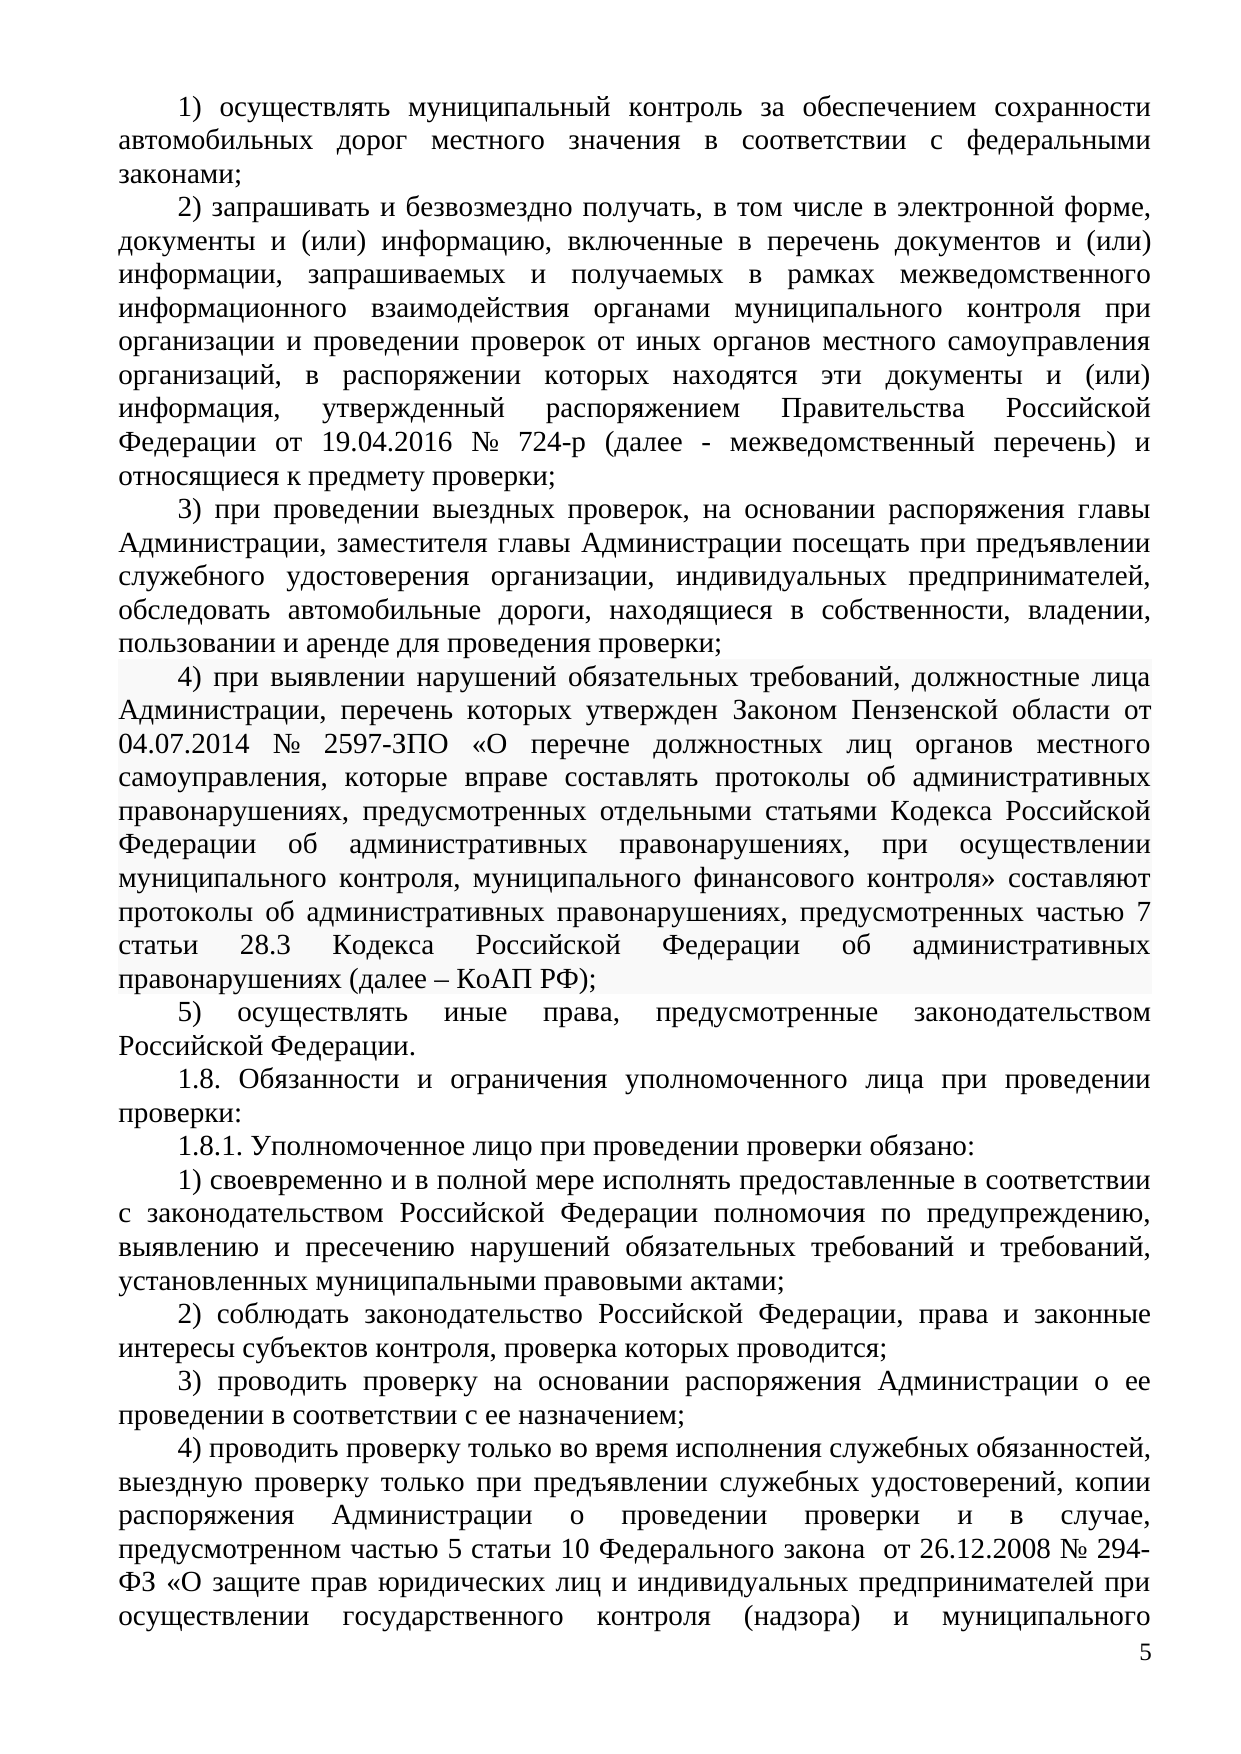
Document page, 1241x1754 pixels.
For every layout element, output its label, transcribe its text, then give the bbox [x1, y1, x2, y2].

text 3) проводить проверку на основании распоряжения Администрации о ее проведении в соответствии с ее назначением; [118, 1363, 1152, 1430]
text 2) соблюдать законодательство Российской Федерации, права и законные интересы субъектов контроля, проверка которых проводится; [118, 1296, 1152, 1363]
text 1.8. Обязанности и ограничения уполномоченного лица при проведении проверки: [118, 1061, 1152, 1128]
text 1.8.1. Уполномоченное лицо при проведении проверки обязано: [118, 1128, 1152, 1162]
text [118, 1430, 1152, 1632]
text 1) осуществлять муниципальный контроль за обеспечением сохранности автомобильных дорог местного значения в соответствии с федеральными законами; [118, 89, 1152, 189]
text 4) при выявлении нарушений обязательных требований, должностные лица Администрации, перечень которых утвержден Законом Пензенской области от 04.07.2014 № 2597-ЗПО «О перечне должностных лиц органов местного самоуправления, которые вправе составлять протоколы об административных правонарушениях, предусмотренных отдельными статьями Кодекса Российской Федерации об административных правонарушениях, при осуществлении муниципального контроля, муниципального финансового контроля» составляют протоколы об административных правонарушениях, предусмотренных частью 7 статьи 28.3 Кодекса Российской Федерации об административных правонарушениях (далее – КоАП РФ); [118, 659, 1152, 994]
text 2) запрашивать и безвозмездно получать, в том числе в электронной форме, документы и (или) информацию, включенные в перечень документов и (или) информации, запрашиваемых и получаемых в рамках межведомственного информационного взаимодействия органами муниципального контроля при организации и проведении проверок от иных органов местного самоуправления организаций, в распоряжении которых находятся эти документы и (или) информация, утвержденный распоряжением Правительства Российской Федерации от 19.04.2016 № 724-р (далее - межведомственный перечень) и относящиеся к предмету проверки; [118, 189, 1152, 491]
text 5) осуществлять иные права, предусмотренные законодательством Российской Федерации. [118, 994, 1152, 1061]
text 1) своевременно и в полной мере исполнять предоставленные в соответствии с законодательством Российской Федерации полномочия по предупреждению, выявлению и пресечению нарушений обязательных требований и требований, установленных муниципальными правовыми актами; [118, 1162, 1152, 1296]
text 3) при проведении выездных проверок, на основании распоряжения главы Администрации, заместителя главы Администрации посещать при предъявлении служебного удостоверения организации, индивидуальных предпринимателей, обследовать автомобильные дороги, находящиеся в собственности, владении, пользовании и аренде для проведения проверки; [118, 491, 1152, 659]
